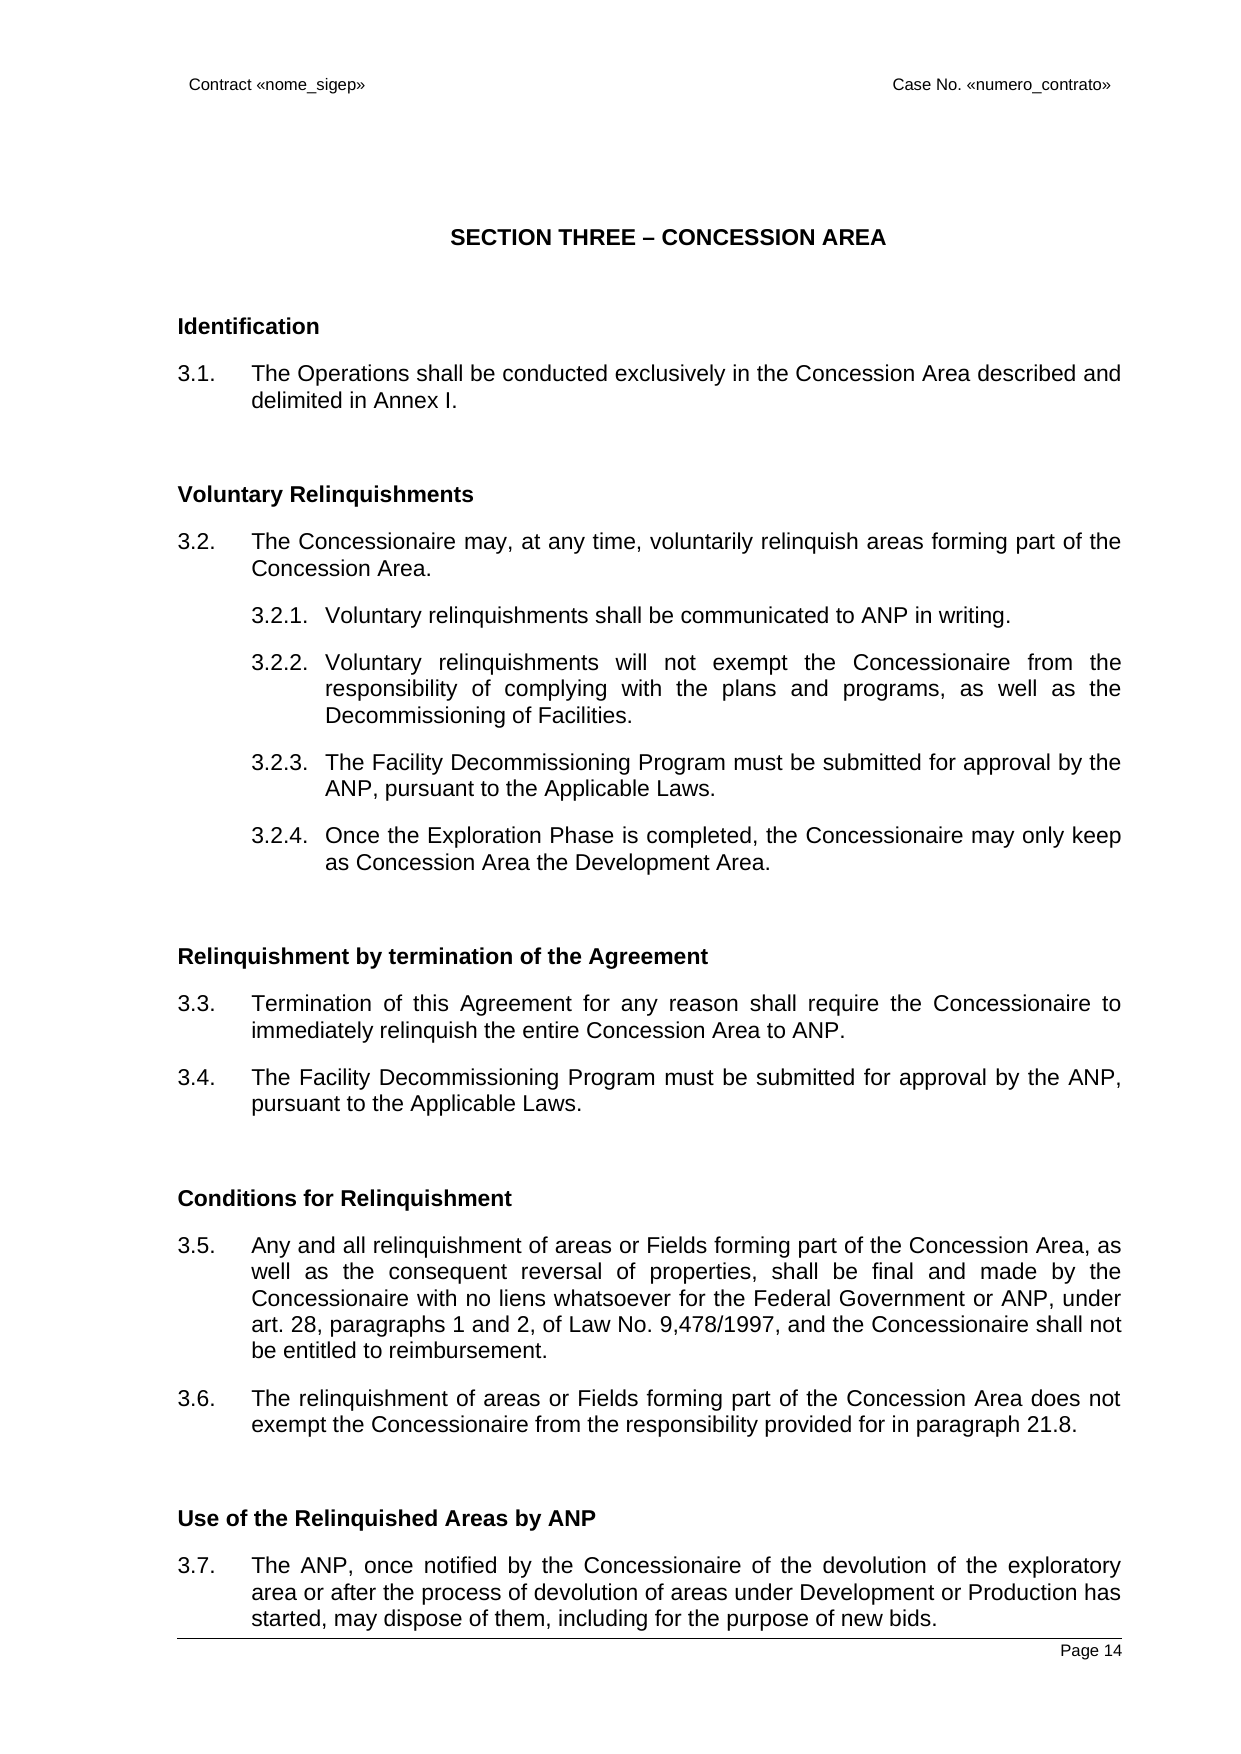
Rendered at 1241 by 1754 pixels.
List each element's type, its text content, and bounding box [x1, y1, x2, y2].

text Any and all relinquishment of areas or Fields forming part of the Concession Area, as well as the consequent reversal of properties, shall be final and made by the Concessionaire with no liens whatsoever for the Federal Government or ANP, under art. 28, paragraphs 1 and 2, of Law No. 9,478/1997, and the Concessionaire shall not be entitled to reimbursement. [177, 1232, 1122, 1364]
text The Concessionaire may, at any time, voluntarily relinquish areas forming part of the Concession Area. [177, 528, 1122, 581]
text Termination of this Agreement for any reason shall require the Concessionaire to immediately relinquish the entire Concession Area to ANP. [177, 990, 1122, 1043]
text The Facility Decommissioning Program must be submitted for approval by the ANP, pursuant to the Applicable Laws. [251, 749, 1122, 802]
text Use of the Relinquished Areas by ANP [177, 1505, 1122, 1532]
text Voluntary relinquishments will not exempt the Concessionaire from the responsibility of complying with the plans and programs, as well as the Decommissioning of Facilities. [251, 649, 1122, 728]
text Identification [177, 313, 1122, 339]
text Conditions for Relinquishment [177, 1185, 1122, 1211]
text The ANP, once notified by the Concessionaire of the devolution of the exploratory area or after the process of devolution of areas under Development or Production has started, may dispose of them, including for the purpose of new bids. [177, 1552, 1122, 1631]
text Once the Exploration Phase is completed, the Concessionaire may only keep as Concession Area the Development Area. [251, 822, 1122, 875]
text The Facility Decommissioning Program must be submitted for approval by the ANP, pursuant to the Applicable Laws. [177, 1064, 1122, 1117]
text Voluntary relinquishments shall be communicated to ANP in writing. [251, 602, 1122, 628]
text SECTION THREE – CONCESSION AREA [177, 224, 1122, 251]
text Relinquishment by termination of the Agreement [177, 943, 1122, 969]
text Voluntary Relinquishments [177, 481, 1122, 507]
text The relinquishment of areas or Fields forming part of the Concession Area does not exempt the Concessionaire from the responsibility provided for in paragraph 21.8. [177, 1384, 1122, 1437]
text The Operations shall be conducted exclusively in the Concession Area described and delimited in Annex I. [177, 360, 1122, 413]
